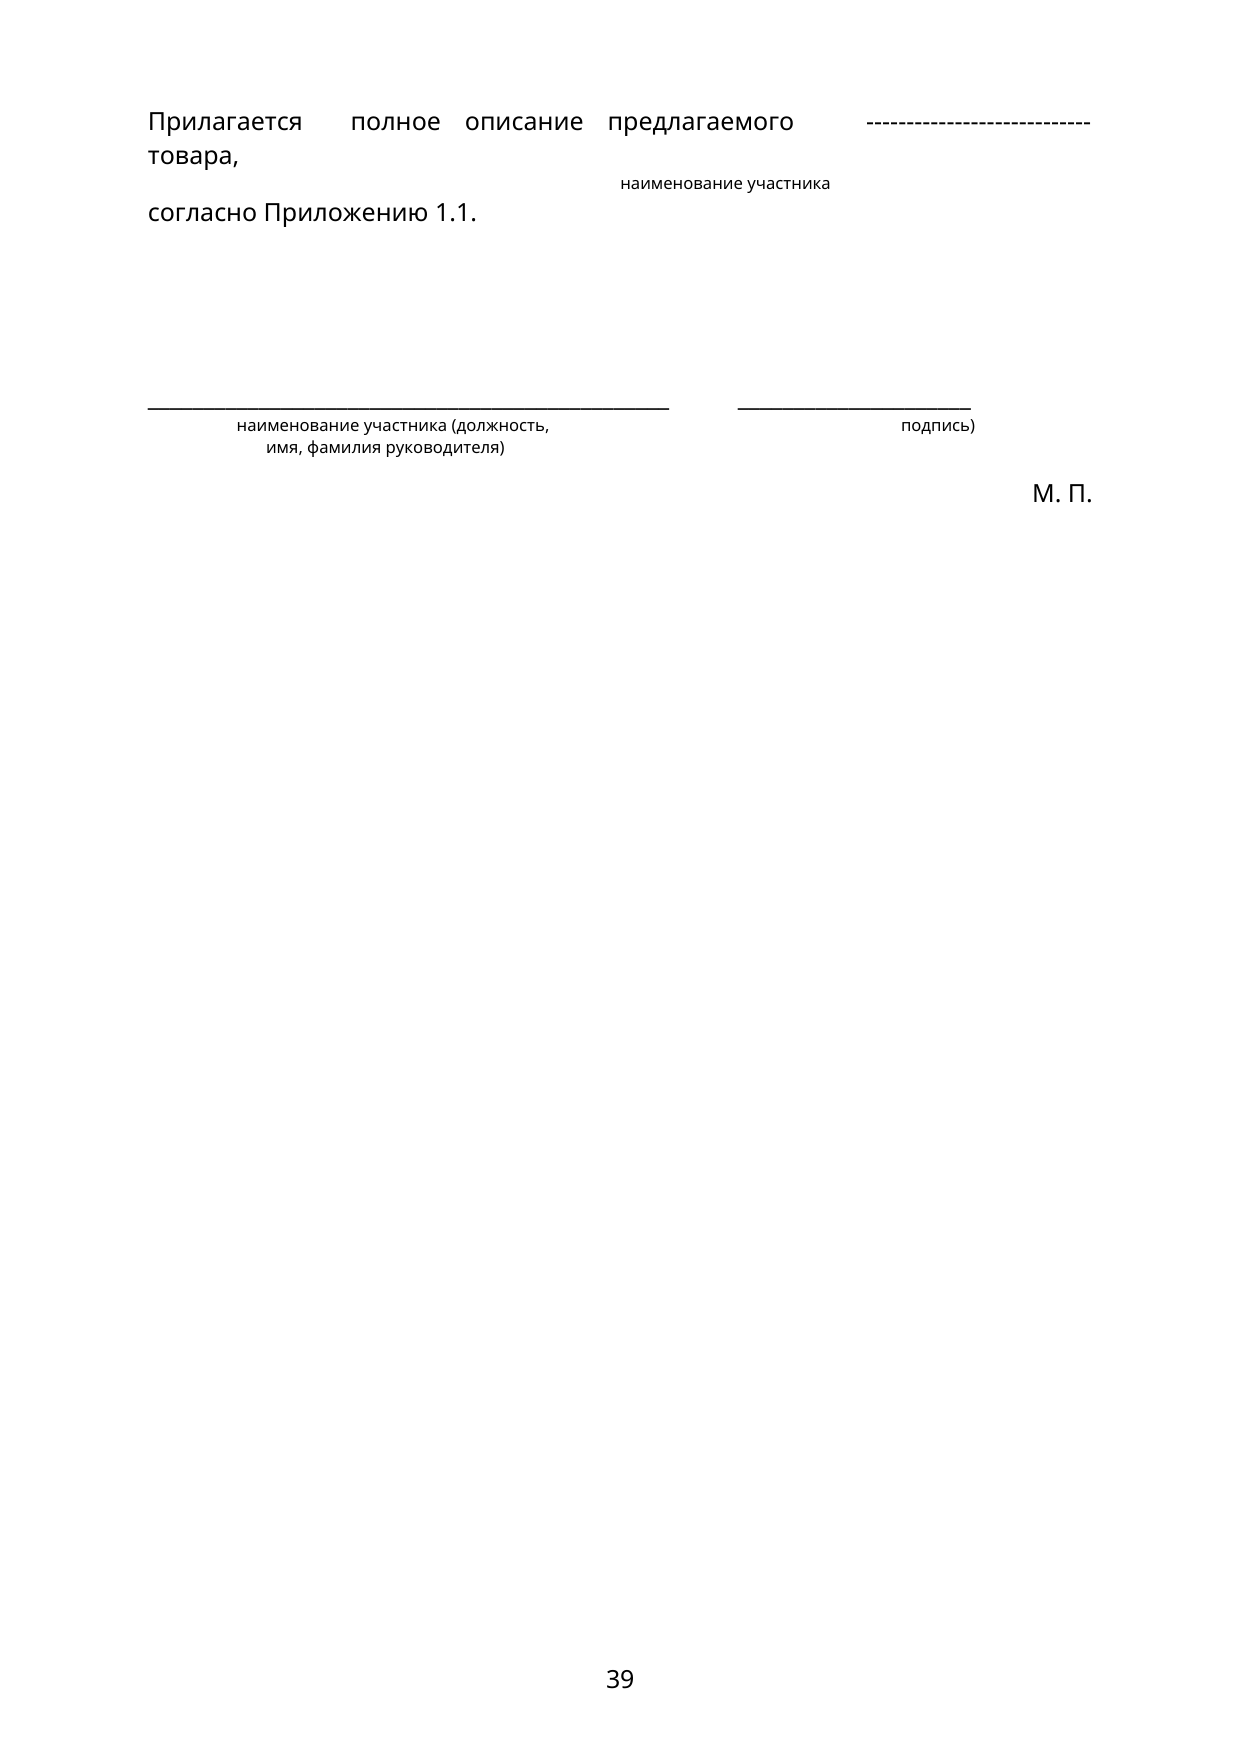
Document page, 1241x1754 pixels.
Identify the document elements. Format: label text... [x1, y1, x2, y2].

text наименование участника [148, 172, 1092, 194]
text М. П. [148, 475, 1092, 509]
text Прилагается полное описание предлагаемого ---------------------------- товара, [148, 103, 1092, 172]
text _______________________________________________ _____________________ [148, 379, 1092, 413]
text имя, фамилия руководителя) [266, 436, 1092, 459]
text согласно Приложению 1.1. [148, 194, 1092, 228]
text наименование участника (должность, подпись) [236, 413, 1092, 436]
